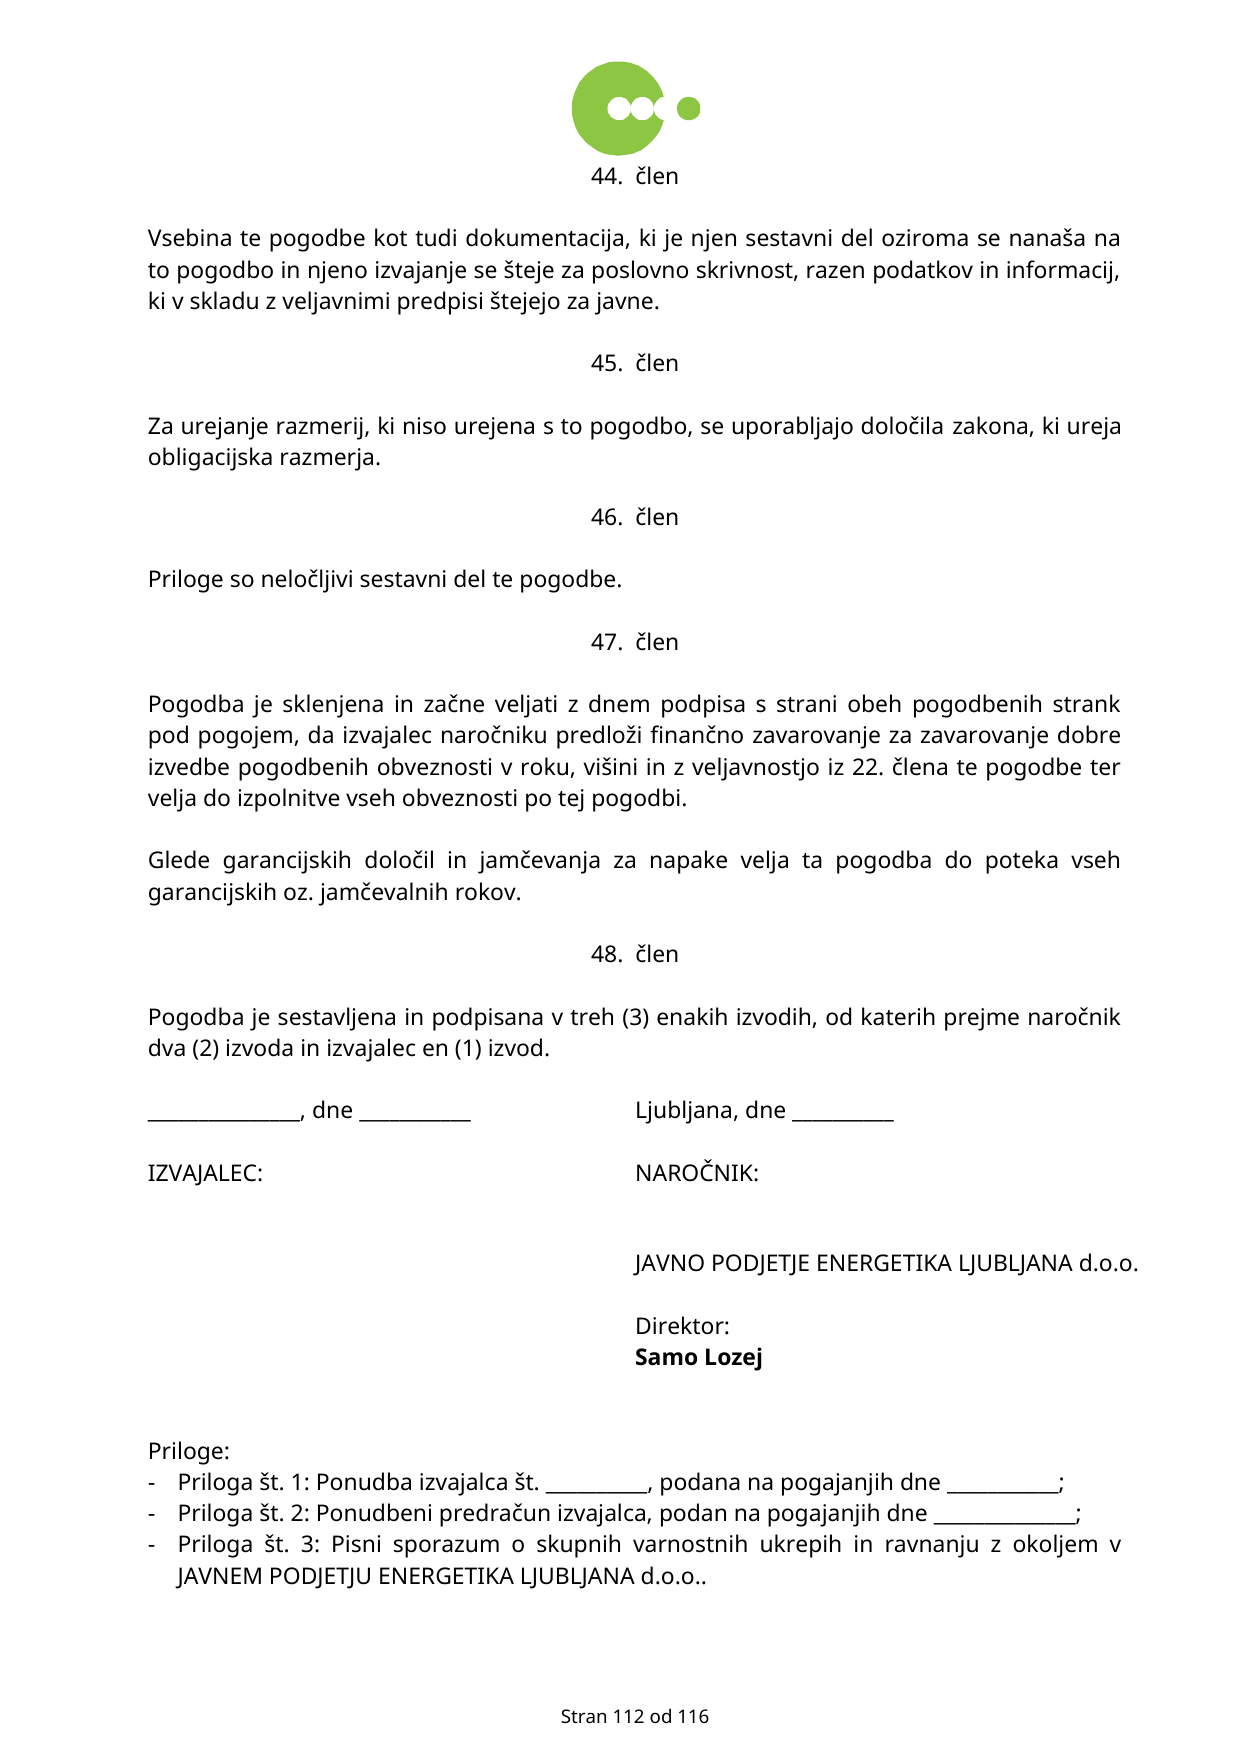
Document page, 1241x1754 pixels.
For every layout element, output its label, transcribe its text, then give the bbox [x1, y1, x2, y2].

list člen [148, 625, 1122, 657]
text Pogodba je sklenjena in začne veljati z dnem podpisa s strani obeh pogodbenih strank pod pogojem, da izvajalec naročniku predloži finančno zavarovanje za zavarovanje dobre izvedbe pogodbenih obveznosti v roku, višini in z veljavnostjo iz 22. člena te pogodbe ter velja do izpolnitve vseh obveznosti po tej pogodbi. [148, 688, 1122, 813]
list člen [148, 500, 1122, 532]
text JAVNO PODJETJE ENERGETIKA LJUBLJANA d.o.o. [148, 1247, 1152, 1278]
list Priloga št. 3: Pisni sporazum o skupnih varnostnih ukrepih in ravnanju z okoljem v JAVNEM PODJETJU ENERGETIKA LJUBLJANA d.o.o.. [148, 1528, 1122, 1591]
text _______________, dne ___________ Ljubljana, dne __________ [148, 1094, 1122, 1125]
list člen [148, 160, 1122, 191]
list Priloga št. 1: Ponudba izvajalca št. __________, podana na pogajanjih dne ___________; [148, 1466, 1122, 1497]
list Priloga št. 2: Ponudbeni predračun izvajalca, podan na pogajanjih dne ______________; [148, 1497, 1122, 1528]
list člen [148, 938, 1122, 969]
text Priloge: [148, 1435, 1122, 1466]
text Glede garancijskih določil in jamčevanja za napake velja ta pogodba do poteka vseh garancijskih oz. jamčevalnih rokov. [148, 844, 1122, 907]
text Direktor: [148, 1310, 1122, 1341]
text Za urejanje razmerij, ki niso urejena s to pogodbo, se uporabljajo določila zakona, ki ureja obligacijska razmerja. [148, 410, 1122, 472]
text Vsebina te pogodbe kot tudi dokumentacija, ki je njen sestavni del oziroma se nanaša na to pogodbo in njeno izvajanje se šteje za poslovno skrivnost, razen podatkov in informacij, ki v skladu z veljavnimi predpisi štejejo za javne. [148, 222, 1122, 316]
list člen [148, 347, 1122, 379]
text Priloge so neločljivi sestavni del te pogodbe. [148, 563, 1122, 594]
text Samo Lozej [148, 1341, 1122, 1372]
text IZVAJALEC: NAROČNIK: [148, 1157, 1122, 1188]
text Pogodba je sestavljena in podpisana v treh (3) enakih izvodih, od katerih prejme naročnik dva (2) izvoda in izvajalec en (1) izvod. [148, 1000, 1122, 1063]
